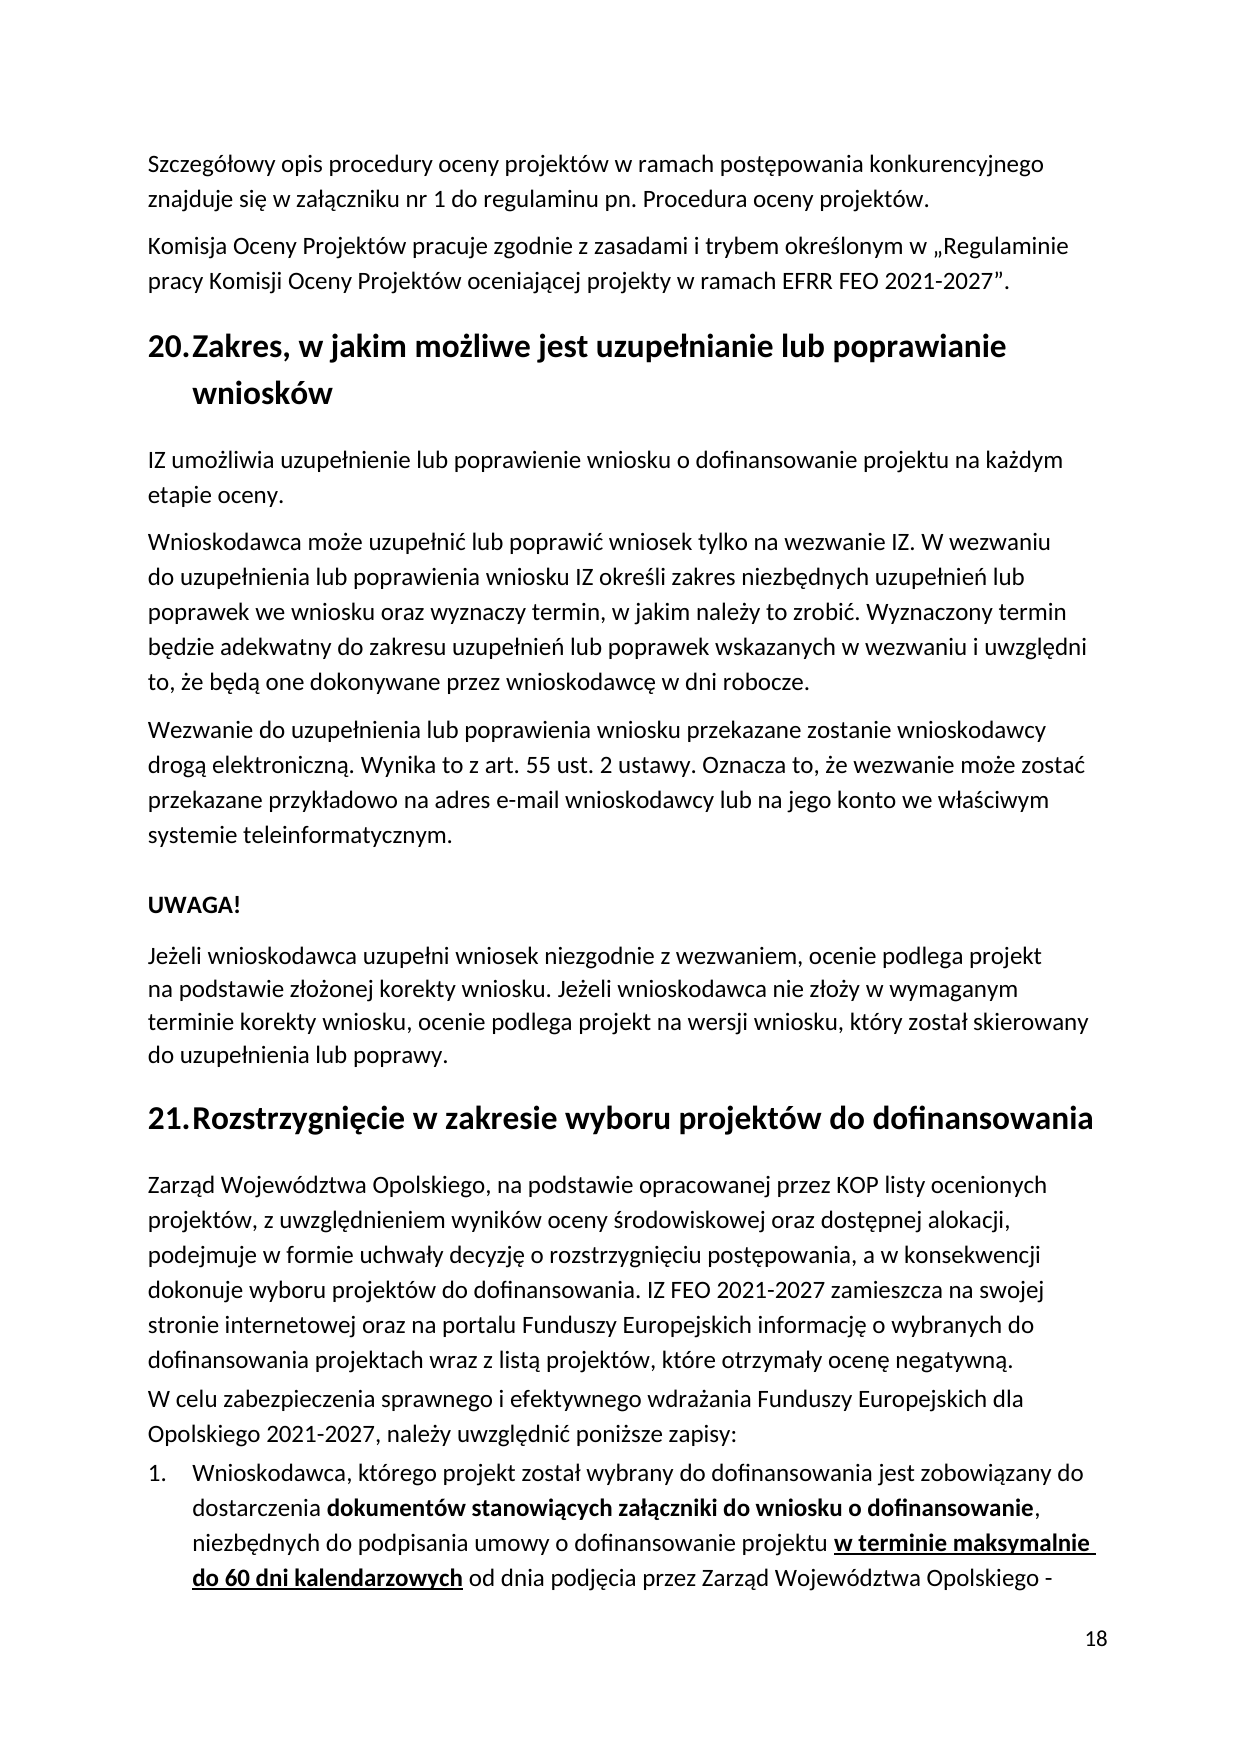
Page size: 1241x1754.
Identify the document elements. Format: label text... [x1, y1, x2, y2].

text Komisja Oceny Projektów pracuje zgodnie z zasadami i trybem określonym w „Regulaminie pracy Komisji Oceny Projektów oceniającej projekty w ramach EFRR FEO 2021-2027”. [148, 230, 1107, 296]
text Szczegółowy opis procedury oceny projektów w ramach postępowania konkurencyjnego znajduje się w załączniku nr 1 do regulaminu pn. Procedura oceny projektów. [148, 148, 1107, 213]
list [148, 1457, 1107, 1593]
subtitle Zakres, w jakim możliwe jest uzupełnianie lub poprawianie wniosków [148, 325, 1107, 413]
text IZ umożliwia uzupełnienie lub poprawienie wniosku o dofinansowanie projektu na każdym etapie oceny. [148, 444, 1107, 509]
text UWAGA! [148, 889, 1107, 919]
subtitle Rozstrzygnięcie w zakresie wyboru projektów do dofinansowania [148, 1097, 1107, 1138]
text W celu zabezpieczenia sprawnego i efektywnego wdrażania Funduszy Europejskich dla Opolskiego 2021-2027, należy uwzględnić poniższe zapisy: [148, 1383, 1107, 1448]
text Jeżeli wnioskodawca uzupełni wniosek niezgodnie z wezwaniem, ocenie podlega projekt na podstawie złożonej korekty wniosku. Jeżeli wnioskodawca nie złoży w wymaganym terminie korekty wniosku, ocenie podlega projekt na wersji wniosku, który został skierowany do uzupełnienia lub poprawy. [148, 940, 1107, 1070]
text Zarząd Województwa Opolskiego, na podstawie opracowanej przez KOP listy ocenionych projektów, z uwzględnieniem wyników oceny środowiskowej oraz dostępnej alokacji, podejmuje w formie uchwały decyzję o rozstrzygnięciu postępowania, a w konsekwencji dokonuje wyboru projektów do dofinansowania. IZ FEO 2021-2027 zamieszcza na swojej stronie internetowej oraz na portalu Funduszy Europejskich informację o wybranych do dofinansowania projektach wraz z listą projektów, które otrzymały ocenę negatywną. [148, 1169, 1107, 1374]
text Wezwanie do uzupełnienia lub poprawienia wniosku przekazane zostanie wnioskodawcy drogą elektroniczną. Wynika to z art. 55 ust. 2 ustawy. Oznacza to, że wezwanie może zostać przekazane przykładowo na adres e-mail wnioskodawcy lub na jego konto we właściwym systemie teleinformatycznym. [148, 714, 1107, 849]
text Wnioskodawca może uzupełnić lub poprawić wniosek tylko na wezwanie IZ. W wezwaniu do uzupełnienia lub poprawienia wniosku IZ określi zakres niezbędnych uzupełnień lub poprawek we wniosku oraz wyznaczy termin, w jakim należy to zrobić. Wyznaczony termin będzie adekwatny do zakresu uzupełnień lub poprawek wskazanych w wezwaniu i uwzględni to, że będą one dokonywane przez wnioskodawcę w dni robocze. [148, 526, 1107, 697]
